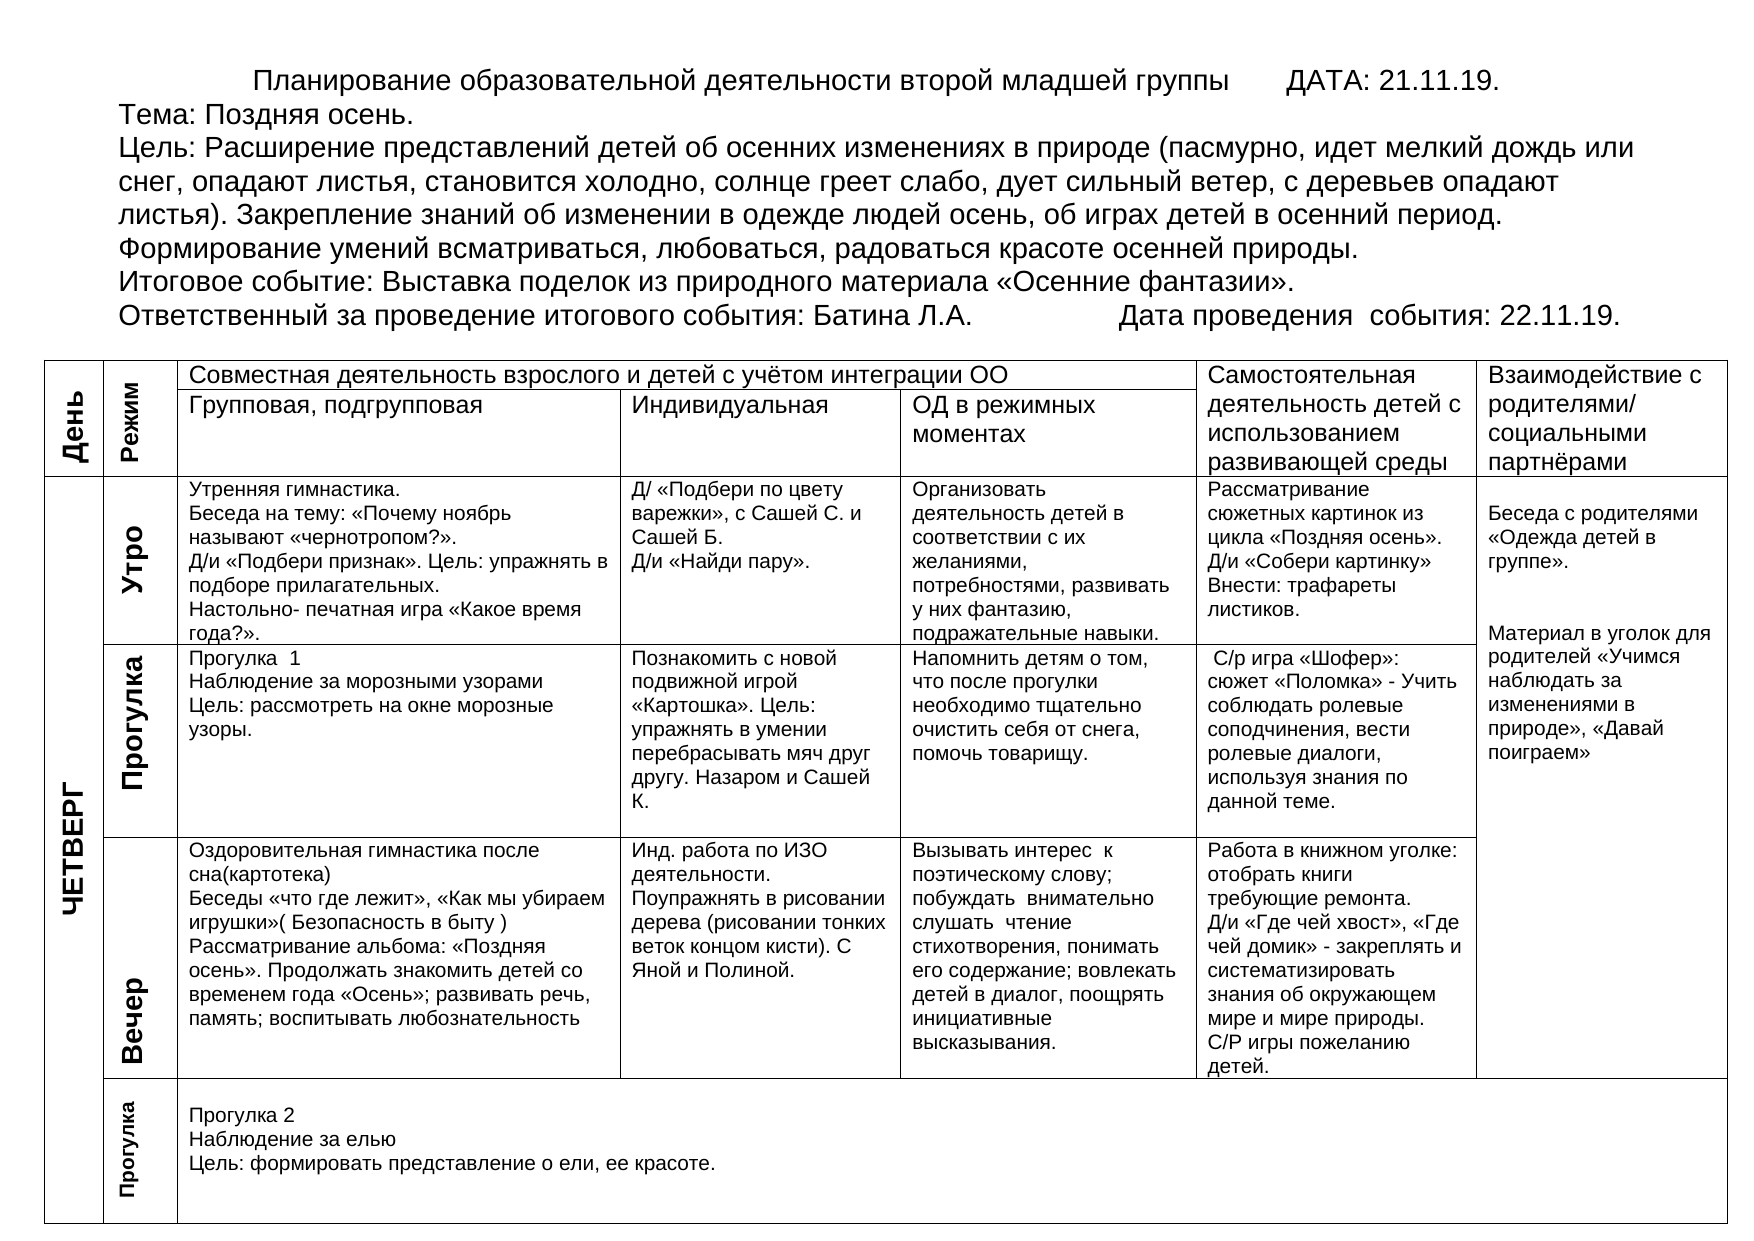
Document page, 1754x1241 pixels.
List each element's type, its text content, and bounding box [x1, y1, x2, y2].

text Тема: Поздняя осень. [118, 97, 1636, 130]
text Планирование образовательной деятельности второй младшей группы ДАТА: 21.11.19. [118, 63, 1636, 97]
table_cell Утренняя гимнастика. Беседа на тему: «Почему ноябрь называют «чернотропом?». Д/и «Подбери признак». Цель: упражнять в подборе прилагательных. Настольно- печатная игра «Какое время года?». [178, 477, 620, 644]
table_cell Прогулка 2 Наблюдение за елью Цель: формировать представление о ели, ее красоте. [178, 1079, 1727, 1222]
table_cell Прогулка [104, 645, 177, 837]
table_cell Индивидуальная [621, 390, 900, 476]
table_cell Беседа с родителями «Одежда детей в группе». Материал в уголок для родителей «Учимся наблюдать за изменениями в природе», «Давай поиграем» [1477, 477, 1727, 1078]
table_cell ОД в режимных моментах [901, 390, 1196, 476]
table_cell Утро [104, 477, 177, 644]
table_cell Познакомить с новой подвижной игрой «Картошка». Цель: упражнять в умении перебрасывать мяч друг другу. Назаром и Сашей К. [621, 645, 900, 837]
table_header Взаимодействие с родителями/ социальными партнёрами [1477, 361, 1727, 476]
table_cell Вечер [104, 838, 177, 1078]
table_header День [45, 361, 103, 476]
table_cell Д/ «Подбери по цвету варежки», с Сашей С. и Сашей Б. Д/и «Найди пару». [621, 477, 900, 644]
table_cell Прогулка [104, 1079, 177, 1222]
text Итоговое событие: Выставка поделок из природного материала «Осенние фантазии». [118, 264, 1636, 298]
table_cell Инд. работа по ИЗО деятельности. Поупражнять в рисовании дерева (рисовании тонких веток концом кисти). С Яной и Полиной. [621, 838, 900, 1078]
table_cell Групповая, подгрупповая [178, 390, 620, 476]
table_header Совместная деятельность взрослого и детей с учётом интеграции ОО [178, 361, 1196, 389]
table_cell Прогулка 1 Наблюдение за морозными узорами Цель: рассмотреть на окне морозные узоры. [178, 645, 620, 837]
table_cell Напомнить детям о том, что после прогулки необходимо тщательно очистить себя от снега, помочь товарищу. [901, 645, 1196, 837]
table_header Самостоятельная деятельность детей с использованием развивающей среды [1197, 361, 1476, 476]
table_cell Рассматривание сюжетных картинок из цикла «Поздняя осень». Д/и «Собери картинку» Внести: трафареты листиков. [1197, 477, 1476, 644]
table_header Режим [104, 361, 177, 476]
table_cell Работа в книжном уголке: отобрать книги требующие ремонта. Д/и «Где чей хвост», «Где чей домик» - закреплять и систематизировать знания об окружающем мире и мире природы. С/Р игры пожеланию детей. [1197, 838, 1476, 1078]
text Цель: Расширение представлений детей об осенних изменениях в природе (пасмурно, идет мелкий дождь или снег, опадают листья, становится холодно, солнце греет слабо, дует сильный ветер, с деревьев опадают листья). Закрепление знаний об изменении в одежде людей осень, об играх детей в осенний период. Формирование умений всматриваться, любоваться, радоваться красоте осенней природы. [118, 130, 1636, 264]
table_cell С/р игра «Шофер»: сюжет «Поломка» - Учить соблюдать ролевые соподчинения, вести ролевые диалоги, используя знания по данной теме. [1197, 645, 1476, 837]
table_cell Оздоровительная гимнастика после сна(картотека) Беседы «что где лежит», «Как мы убираем игрушки»( Безопасность в быту ) Рассматривание альбома: «Поздняя осень». Продолжать знакомить детей со временем года «Осень»; развивать речь, память; воспитывать любознательность [178, 838, 620, 1078]
text Ответственный за проведение итогового события: Батина Л.А. Дата проведения события: 22.11.19. [118, 298, 1636, 331]
table_cell ЧЕТВЕРГ [45, 477, 103, 1222]
table_cell Вызывать интерес к поэтическому слову; побуждать внимательно слушать чтение стихотворения, понимать его содержание; вовлекать детей в диалог, поощрять инициативные высказывания. [901, 838, 1196, 1078]
table_cell Организовать деятельность детей в соответствии с их желаниями, потребностями, развивать у них фантазию, подражательные навыки. [901, 477, 1196, 644]
